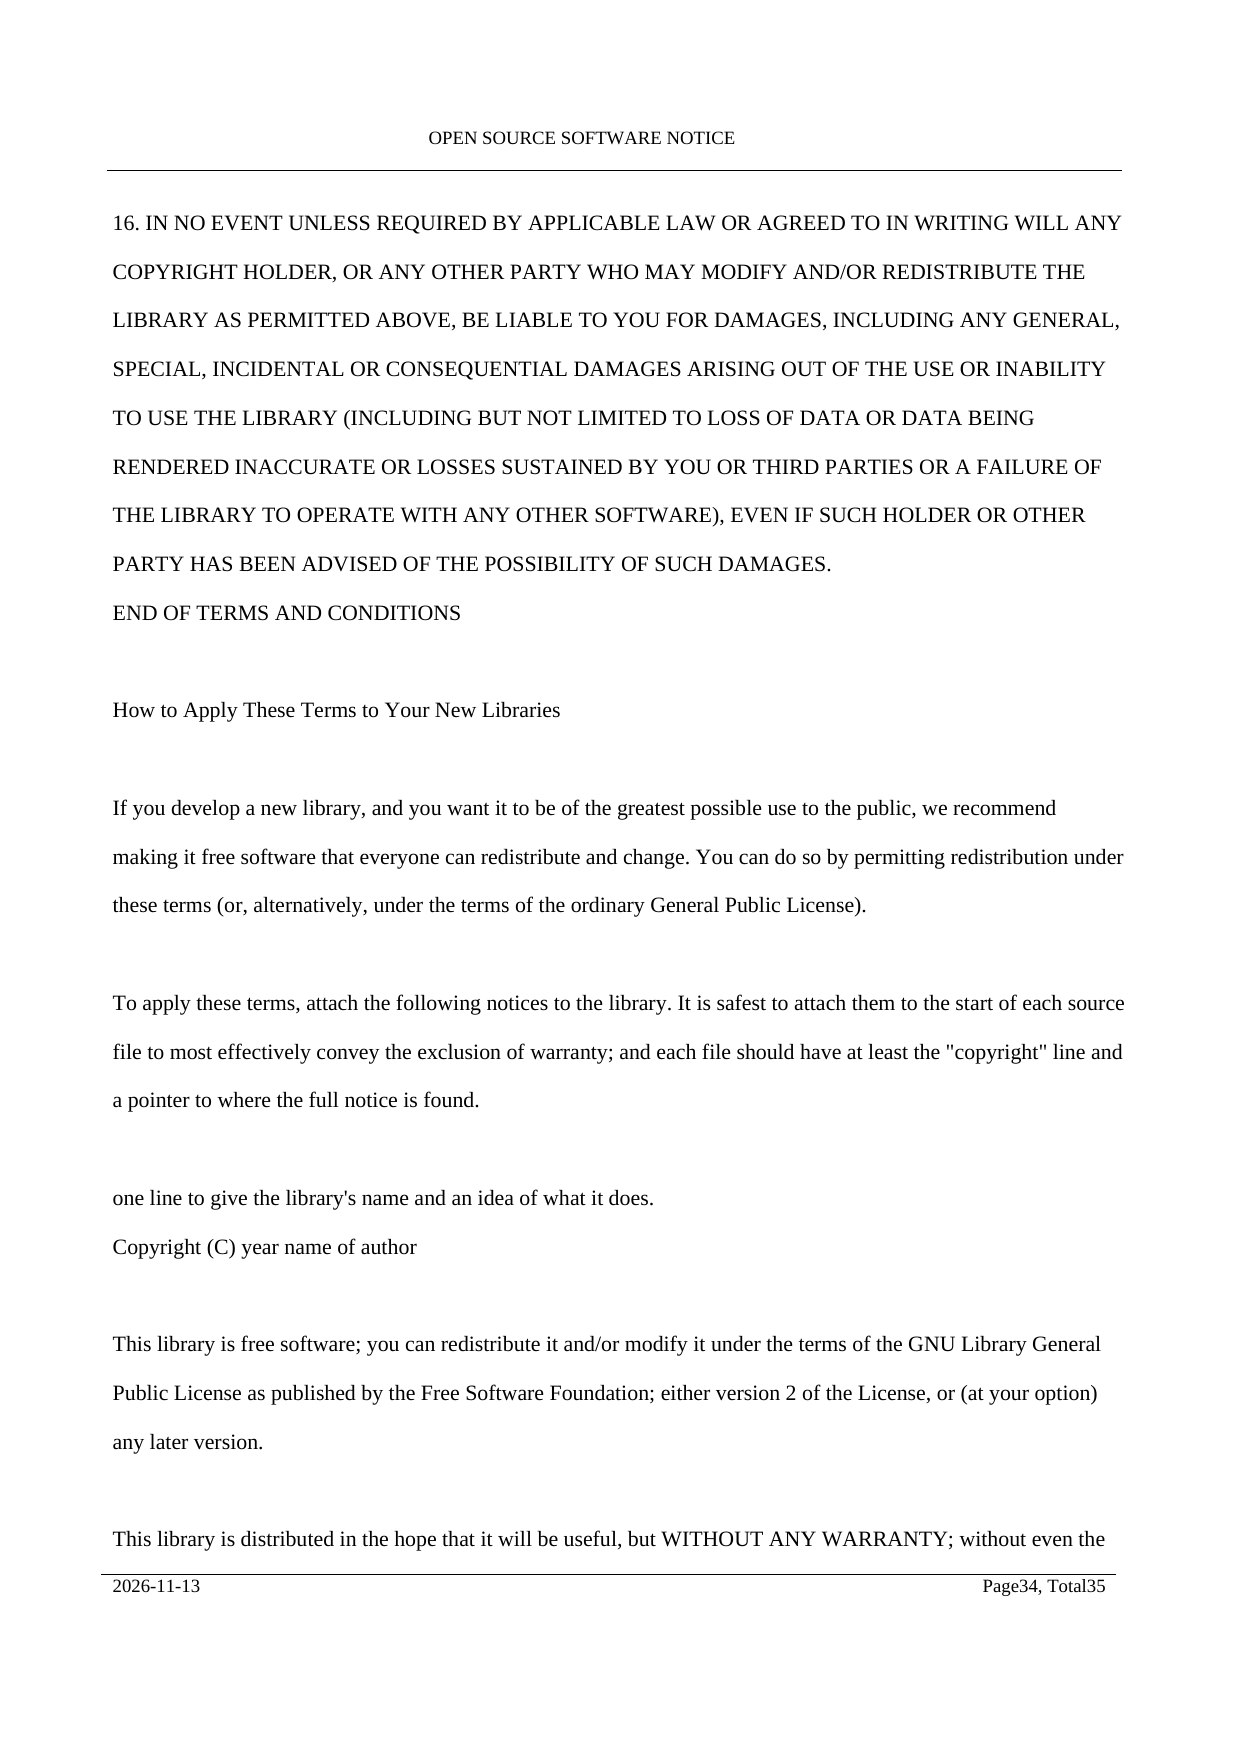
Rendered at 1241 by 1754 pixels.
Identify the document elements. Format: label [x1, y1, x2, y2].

text [112, 206, 1128, 1555]
